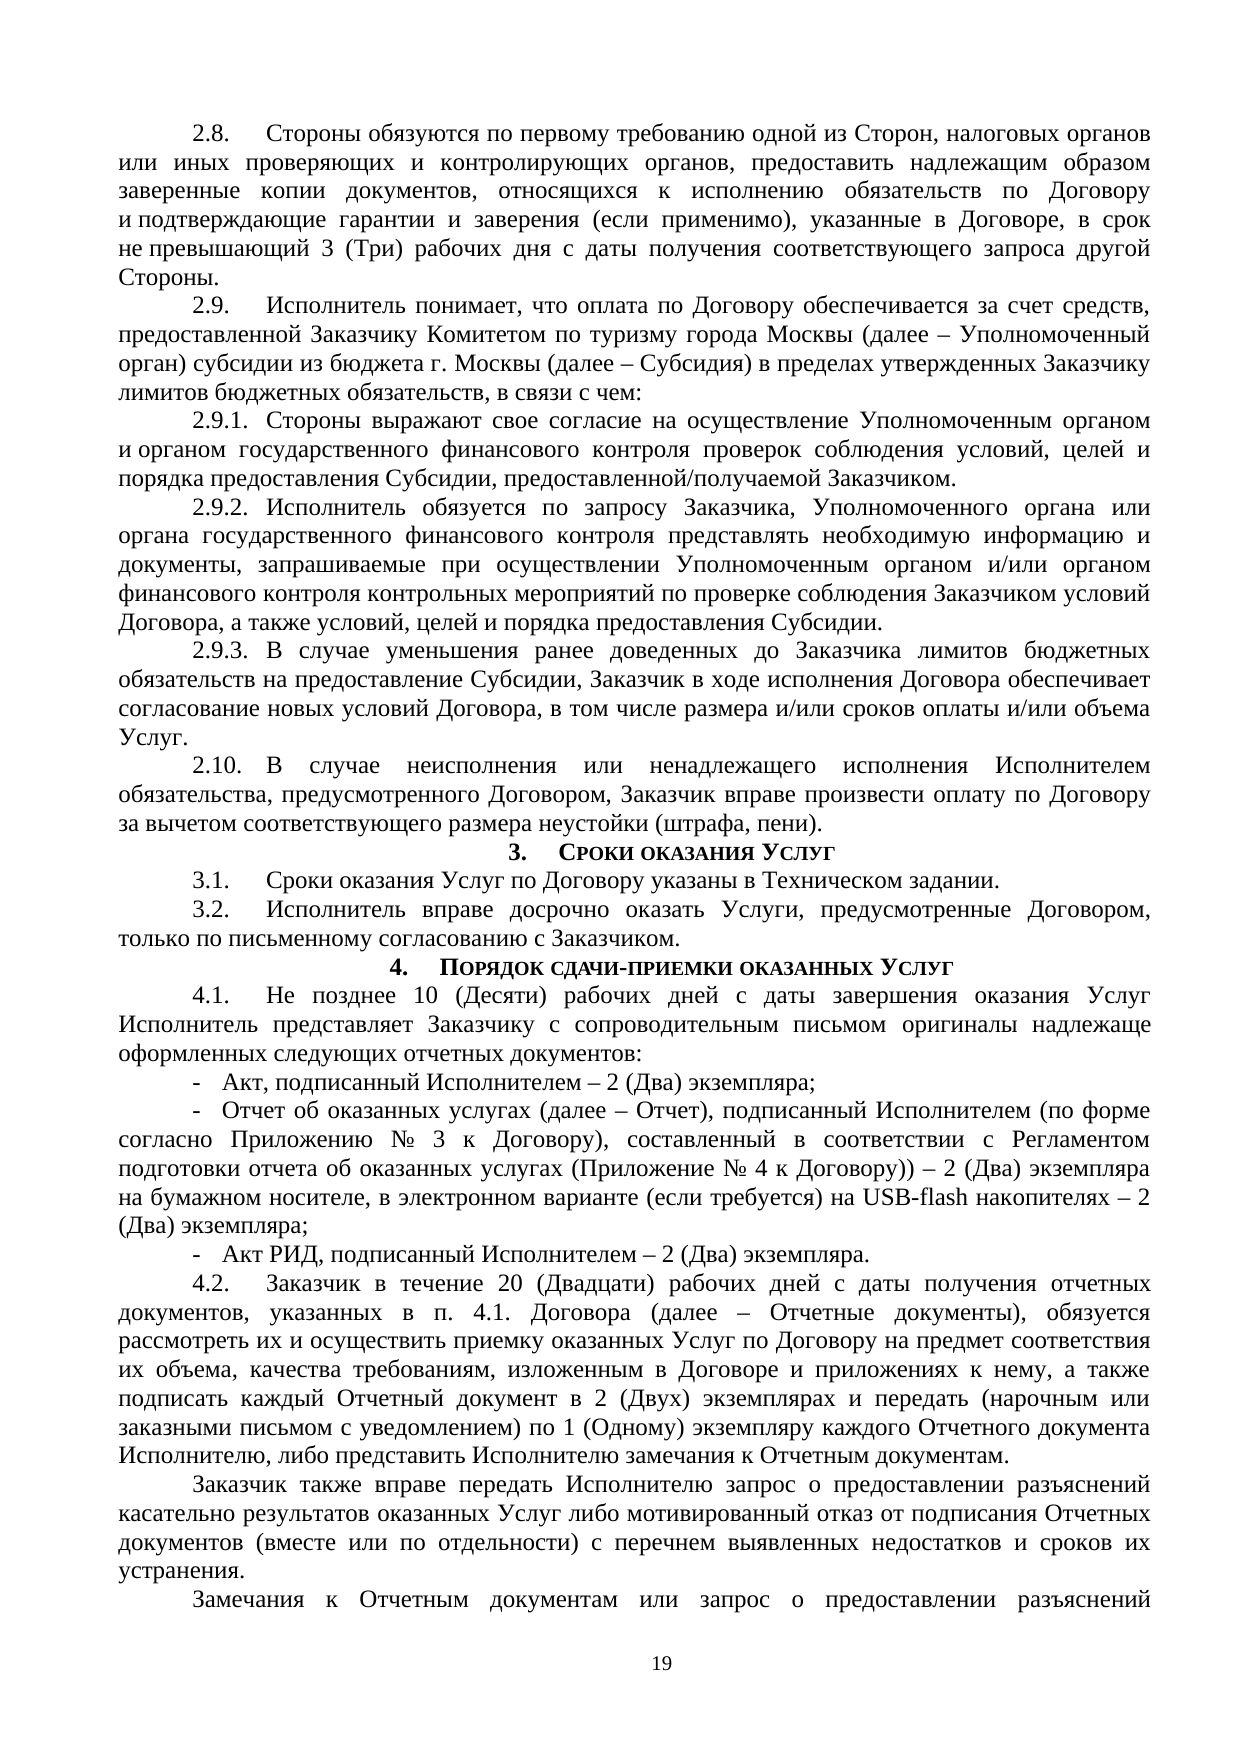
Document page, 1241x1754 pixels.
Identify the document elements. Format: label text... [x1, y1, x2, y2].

list Сроки оказания Услуг по Договору указаны в Техническом задании. [118, 866, 1152, 894]
list Исполнитель вправе досрочно оказать Услуги, предусмотренные Договором, только по письменному согласованию с Заказчиком. [118, 894, 1152, 952]
list Не позднее 10 (Десяти) рабочих дней с даты завершения оказания Услуг Исполнитель представляет Заказчику с сопроводительным письмом оригиналы надлежаще оформленных следующих отчетных документов: [118, 981, 1152, 1067]
subtitle Порядок сдачи-приемки оказанных Услуг [118, 952, 1152, 981]
list Исполнитель обязуется по запросу Заказчика, Уполномоченного органа или органа государственного финансового контроля представлять необходимую информацию и документы, запрашиваемые при осуществлении Уполномоченным органом и/или органом финансового контроля контрольных мероприятий по проверке соблюдения Заказчиком условий Договора, а также условий, целей и порядка предоставления Субсидии. [118, 492, 1152, 636]
list В случае неисполнения или ненадлежащего исполнения Исполнителем обязательства, предусмотренного Договором, Заказчик вправе произвести оплату по Договору за вычетом соответствующего размера неустойки (штрафа, пени). [118, 751, 1152, 837]
list Стороны выражают свое согласие на осуществление Уполномоченным органом и органом государственного финансового контроля проверок соблюдения условий, целей и порядка предоставления Субсидии, предоставленной/получаемой Заказчиком. [118, 406, 1152, 492]
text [118, 1584, 1152, 1613]
list Заказчик также вправе передать Исполнителю запрос о предоставлении разъяснений касательно результатов оказанных Услуг либо мотивированный отказ от подписания Отчетных документов (вместе или по отдельности) с перечнем выявленных недостатков и сроков их устранения. [118, 1469, 1152, 1584]
list Стороны обязуются по первому требованию одной из Сторон, налоговых органов или иных проверяющих и контролирующих органов, предоставить надлежащим образом заверенные копии документов, относящихся к исполнению обязательств по Договору и подтверждающие гарантии и заверения (если применимо), указанные в Договоре, в срок не превышающий 3 (Три) рабочих дня с даты получения соответствующего запроса другой Стороны. [118, 118, 1152, 291]
list Отчет об оказанных услугах (далее – Отчет), подписанный Исполнителем (по форме согласно Приложению № 3 к Договору), составленный в соответствии с Регламентом подготовки отчета об оказанных услугах (Приложение № 4 к Договору)) – 2 (Два) экземпляра на бумажном носителе, в электронном варианте (если требуется) на USB-flash накопителях – 2 (Два) экземпляра; [118, 1096, 1152, 1239]
subtitle Сроки оказания Услуг [118, 837, 1152, 866]
list Исполнитель понимает, что оплата по Договору обеспечивается за счет средств, предоставленной Заказчику Комитетом по туризму города Москвы (далее – Уполномоченный орган) субсидии из бюджета г. Москвы (далее – Субсидия) в пределах утвержденных Заказчику лимитов бюджетных обязательств, в связи с чем: [118, 291, 1152, 406]
list В случае уменьшения ранее доведенных до Заказчика лимитов бюджетных обязательств на предоставление Субсидии, Заказчик в ходе исполнения Договора обеспечивает согласование новых условий Договора, в том числе размера и/или сроков оплаты и/или объема Услуг. [118, 636, 1152, 751]
list Акт РИД, подписанный Исполнителем – 2 (Два) экземпляра. [118, 1239, 1152, 1268]
list Акт, подписанный Исполнителем – 2 (Два) экземпляра; [118, 1067, 1152, 1096]
list Заказчик в течение 20 (Двадцати) рабочих дней с даты получения отчетных документов, указанных в п. 4.1. Договора (далее – Отчетные документы), обязуется рассмотреть их и осуществить приемку оказанных Услуг по Договору на предмет соответствия их объема, качества требованиям, изложенным в Договоре и приложениях к нему, а также подписать каждый Отчетный документ в 2 (Двух) экземплярах и передать (нарочным или заказными письмом с уведомлением) по 1 (Одному) экземпляру каждого Отчетного документа Исполнителю, либо представить Исполнителю замечания к Отчетным документам. [118, 1268, 1152, 1469]
